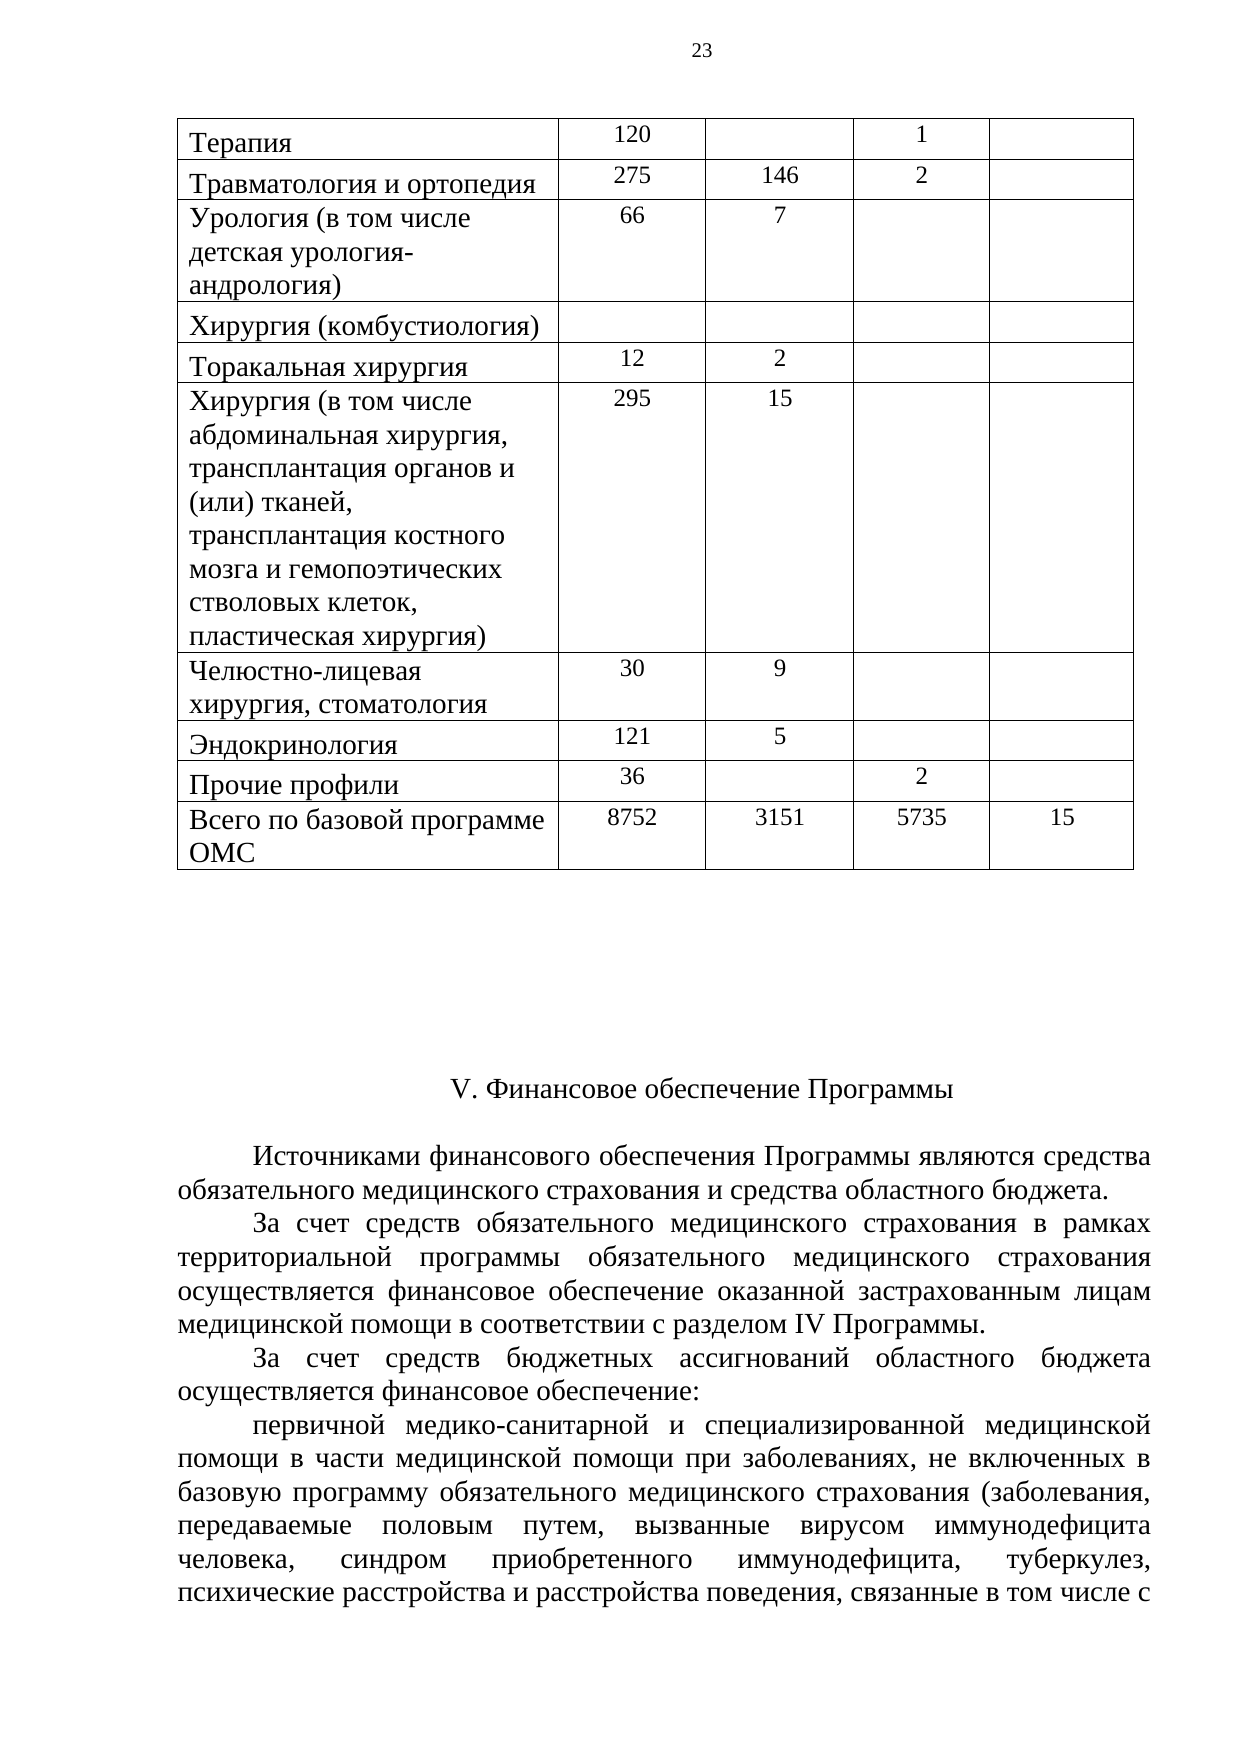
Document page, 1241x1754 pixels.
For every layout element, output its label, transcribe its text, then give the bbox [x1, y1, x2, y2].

table_cell 7 [706, 200, 853, 301]
table_cell Торакальная хирургия [178, 343, 558, 382]
table_cell [706, 119, 853, 159]
table_cell 36 [559, 761, 705, 801]
table_cell Челюстно-лицевая хирургия, стоматология [178, 653, 558, 720]
table_cell 275 [559, 160, 705, 199]
table_cell Травматология и ортопедия [178, 160, 558, 199]
table_cell 5 [706, 721, 853, 760]
table_cell 8752 [559, 802, 705, 869]
table_cell 15 [706, 383, 853, 652]
table_cell 120 [559, 119, 705, 159]
table_cell 15 [990, 802, 1133, 869]
text За счет средств бюджетных ассигнований областного бюджета осуществляется финансовое обеспечение: [177, 1340, 1152, 1407]
table_cell [854, 383, 989, 652]
table_cell [854, 200, 989, 301]
table_cell [990, 160, 1133, 199]
table_cell [559, 302, 705, 342]
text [177, 1407, 1152, 1608]
table_cell 12 [559, 343, 705, 382]
title V. Финансовое обеспечение Программы [177, 1071, 1152, 1105]
table_cell 1 [854, 119, 989, 159]
table_cell 3151 [706, 802, 853, 869]
table_cell Урология (в том числе детская урология-андрология) [178, 200, 558, 301]
table_cell 66 [559, 200, 705, 301]
table_cell 2 [706, 343, 853, 382]
table_cell [854, 343, 989, 382]
table_cell [990, 761, 1133, 801]
table_cell [990, 721, 1133, 760]
table_cell [706, 302, 853, 342]
table_cell 2 [854, 761, 989, 801]
table_cell 9 [706, 653, 853, 720]
table_cell Хирургия (комбустиология) [178, 302, 558, 342]
table_cell Терапия [178, 119, 558, 159]
table_cell [706, 761, 853, 801]
table_cell [990, 119, 1133, 159]
table_cell [854, 721, 989, 760]
table_cell [990, 653, 1133, 720]
text За счет средств обязательного медицинского страхования в рамках территориальной программы обязательного медицинского страхования осуществляется финансовое обеспечение оказанной застрахованным лицам медицинской помощи в соответствии с разделом IV Программы. [177, 1206, 1152, 1340]
table_cell [854, 653, 989, 720]
table_cell [990, 302, 1133, 342]
table_cell Прочие профили [178, 761, 558, 801]
table_cell [990, 343, 1133, 382]
table_cell 30 [559, 653, 705, 720]
table_cell [854, 302, 989, 342]
table_cell Всего по базовой программе ОМС [178, 802, 558, 869]
table_cell [990, 200, 1133, 301]
table_cell 295 [559, 383, 705, 652]
table_cell 5735 [854, 802, 989, 869]
table_cell 146 [706, 160, 853, 199]
table_cell [990, 383, 1133, 652]
text Источниками финансового обеспечения Программы являются средства обязательного медицинского страхования и средства областного бюджета. [177, 1138, 1152, 1206]
table_cell 2 [854, 160, 989, 199]
table_cell 121 [559, 721, 705, 760]
table_cell Хирургия (в том числе абдоминальная хирургия, трансплантация органов и (или) тканей, трансплантация костного мозга и гемопоэтических стволовых клеток, пластическая хирургия) [178, 383, 558, 652]
table_cell Эндокринология [178, 721, 558, 760]
